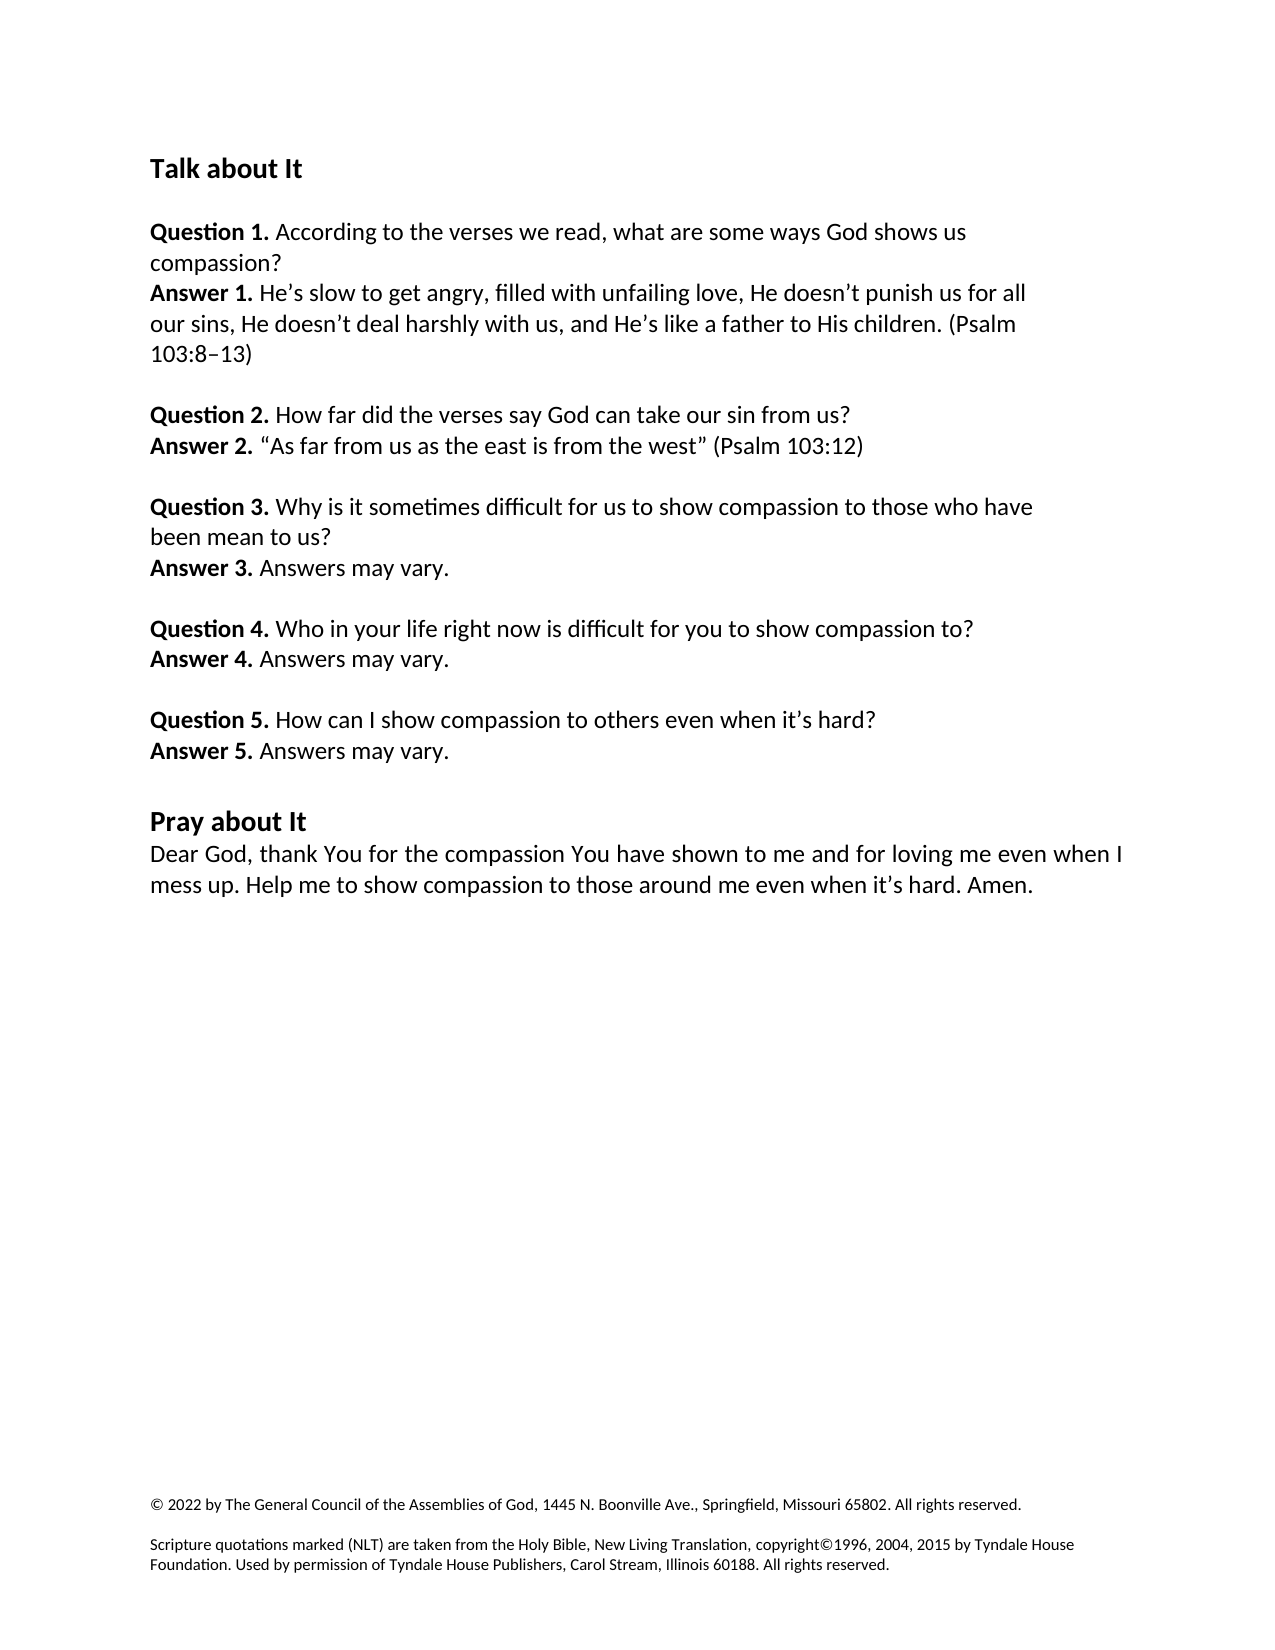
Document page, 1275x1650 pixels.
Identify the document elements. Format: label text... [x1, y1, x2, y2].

text Pray about It [150, 803, 1125, 839]
text Talk about It [150, 150, 1125, 186]
table_cell Question 2. How far did the verses say God can take our sin from us? Answer 2. “As far from us as the east is from the west” (Psalm 103:12) [150, 399, 1050, 491]
table_cell Question 4. Who in your life right now is difficult for you to show compassion to? Answer 4. Answers may vary. [150, 613, 1050, 704]
text Dear God, thank You for the compassion You have shown to me and for loving me even when I mess up. Help me to show compassion to those around me even when it’s hard. Amen. [150, 839, 1125, 900]
table_header Question 1. According to the verses we read, what are some ways God shows us compassion? Answer 1. He’s slow to get angry, filled with unfailing love, He doesn’t punish us for all our sins, He doesn’t deal harshly with us, and He’s like a father to His children. (Psalm 103:8–13) [150, 186, 1050, 399]
table_cell Question 5. How can I show compassion to others even when it’s hard? Answer 5. Answers may vary. [150, 705, 1050, 766]
table_cell Question 3. Why is it sometimes difficult for us to show compassion to those who have been mean to us? Answer 3. Answers may vary. [150, 491, 1050, 613]
